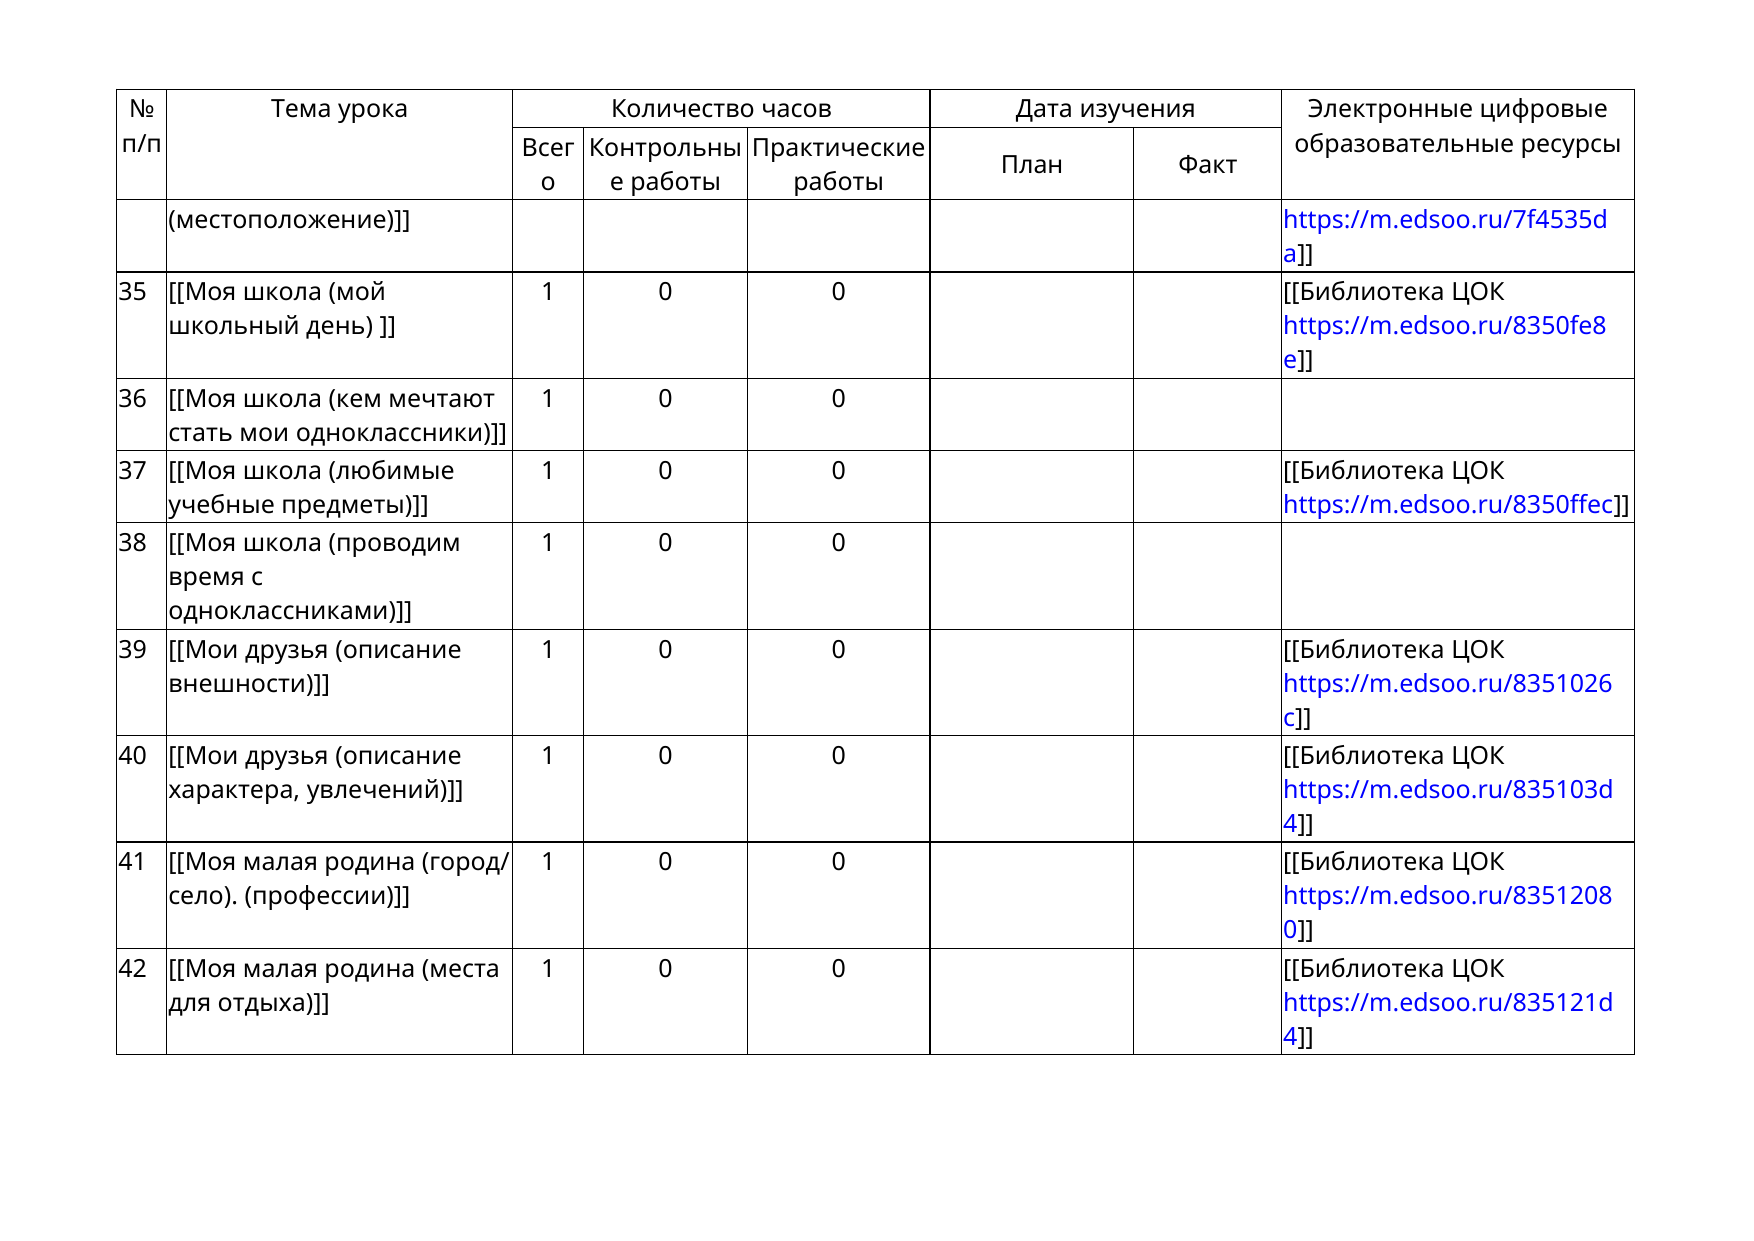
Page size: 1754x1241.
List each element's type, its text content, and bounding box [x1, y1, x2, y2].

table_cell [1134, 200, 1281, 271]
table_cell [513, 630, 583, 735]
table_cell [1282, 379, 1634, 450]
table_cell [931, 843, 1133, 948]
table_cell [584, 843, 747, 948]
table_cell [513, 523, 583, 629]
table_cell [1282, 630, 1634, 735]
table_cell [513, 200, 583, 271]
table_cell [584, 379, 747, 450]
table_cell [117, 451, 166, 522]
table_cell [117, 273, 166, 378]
table_cell Всего [513, 128, 583, 199]
table_cell План [931, 128, 1133, 199]
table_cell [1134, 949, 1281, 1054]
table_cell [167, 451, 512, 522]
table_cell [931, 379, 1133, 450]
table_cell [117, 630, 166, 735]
table_header Количество часов [513, 90, 929, 127]
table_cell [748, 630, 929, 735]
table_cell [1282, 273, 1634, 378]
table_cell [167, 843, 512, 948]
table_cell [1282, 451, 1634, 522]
table_header № п/п [117, 90, 166, 199]
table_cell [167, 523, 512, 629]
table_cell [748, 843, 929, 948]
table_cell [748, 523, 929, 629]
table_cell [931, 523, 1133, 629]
table_header Дата изучения [931, 90, 1281, 127]
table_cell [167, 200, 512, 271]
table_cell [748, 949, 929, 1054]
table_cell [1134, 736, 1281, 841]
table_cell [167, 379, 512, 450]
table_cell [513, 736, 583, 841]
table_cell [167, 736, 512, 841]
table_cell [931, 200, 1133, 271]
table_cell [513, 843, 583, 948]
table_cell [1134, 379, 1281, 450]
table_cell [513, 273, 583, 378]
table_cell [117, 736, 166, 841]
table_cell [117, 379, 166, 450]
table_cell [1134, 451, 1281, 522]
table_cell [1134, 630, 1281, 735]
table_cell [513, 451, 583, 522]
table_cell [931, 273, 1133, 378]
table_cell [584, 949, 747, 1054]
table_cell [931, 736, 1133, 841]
table_header Тема урока [167, 90, 512, 199]
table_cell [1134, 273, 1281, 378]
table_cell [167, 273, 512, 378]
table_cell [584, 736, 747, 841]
table_cell Контрольные работы [584, 128, 747, 199]
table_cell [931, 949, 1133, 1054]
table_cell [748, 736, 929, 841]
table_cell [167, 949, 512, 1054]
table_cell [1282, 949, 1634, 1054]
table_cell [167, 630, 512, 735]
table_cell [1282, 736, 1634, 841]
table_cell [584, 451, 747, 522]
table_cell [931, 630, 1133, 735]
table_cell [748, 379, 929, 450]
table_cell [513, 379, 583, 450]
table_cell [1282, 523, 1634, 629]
table_cell Практические работы [748, 128, 929, 199]
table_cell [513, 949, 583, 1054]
table_cell Факт [1134, 128, 1281, 199]
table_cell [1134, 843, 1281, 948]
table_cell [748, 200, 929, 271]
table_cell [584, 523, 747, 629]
table_header Электронные цифровые образовательные ресурсы [1282, 90, 1634, 199]
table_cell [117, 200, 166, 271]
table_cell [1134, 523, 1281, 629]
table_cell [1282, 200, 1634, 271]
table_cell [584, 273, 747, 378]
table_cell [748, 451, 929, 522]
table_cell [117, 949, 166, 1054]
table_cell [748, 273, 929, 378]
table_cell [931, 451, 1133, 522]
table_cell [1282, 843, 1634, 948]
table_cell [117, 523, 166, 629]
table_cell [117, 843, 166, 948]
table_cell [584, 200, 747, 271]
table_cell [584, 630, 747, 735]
